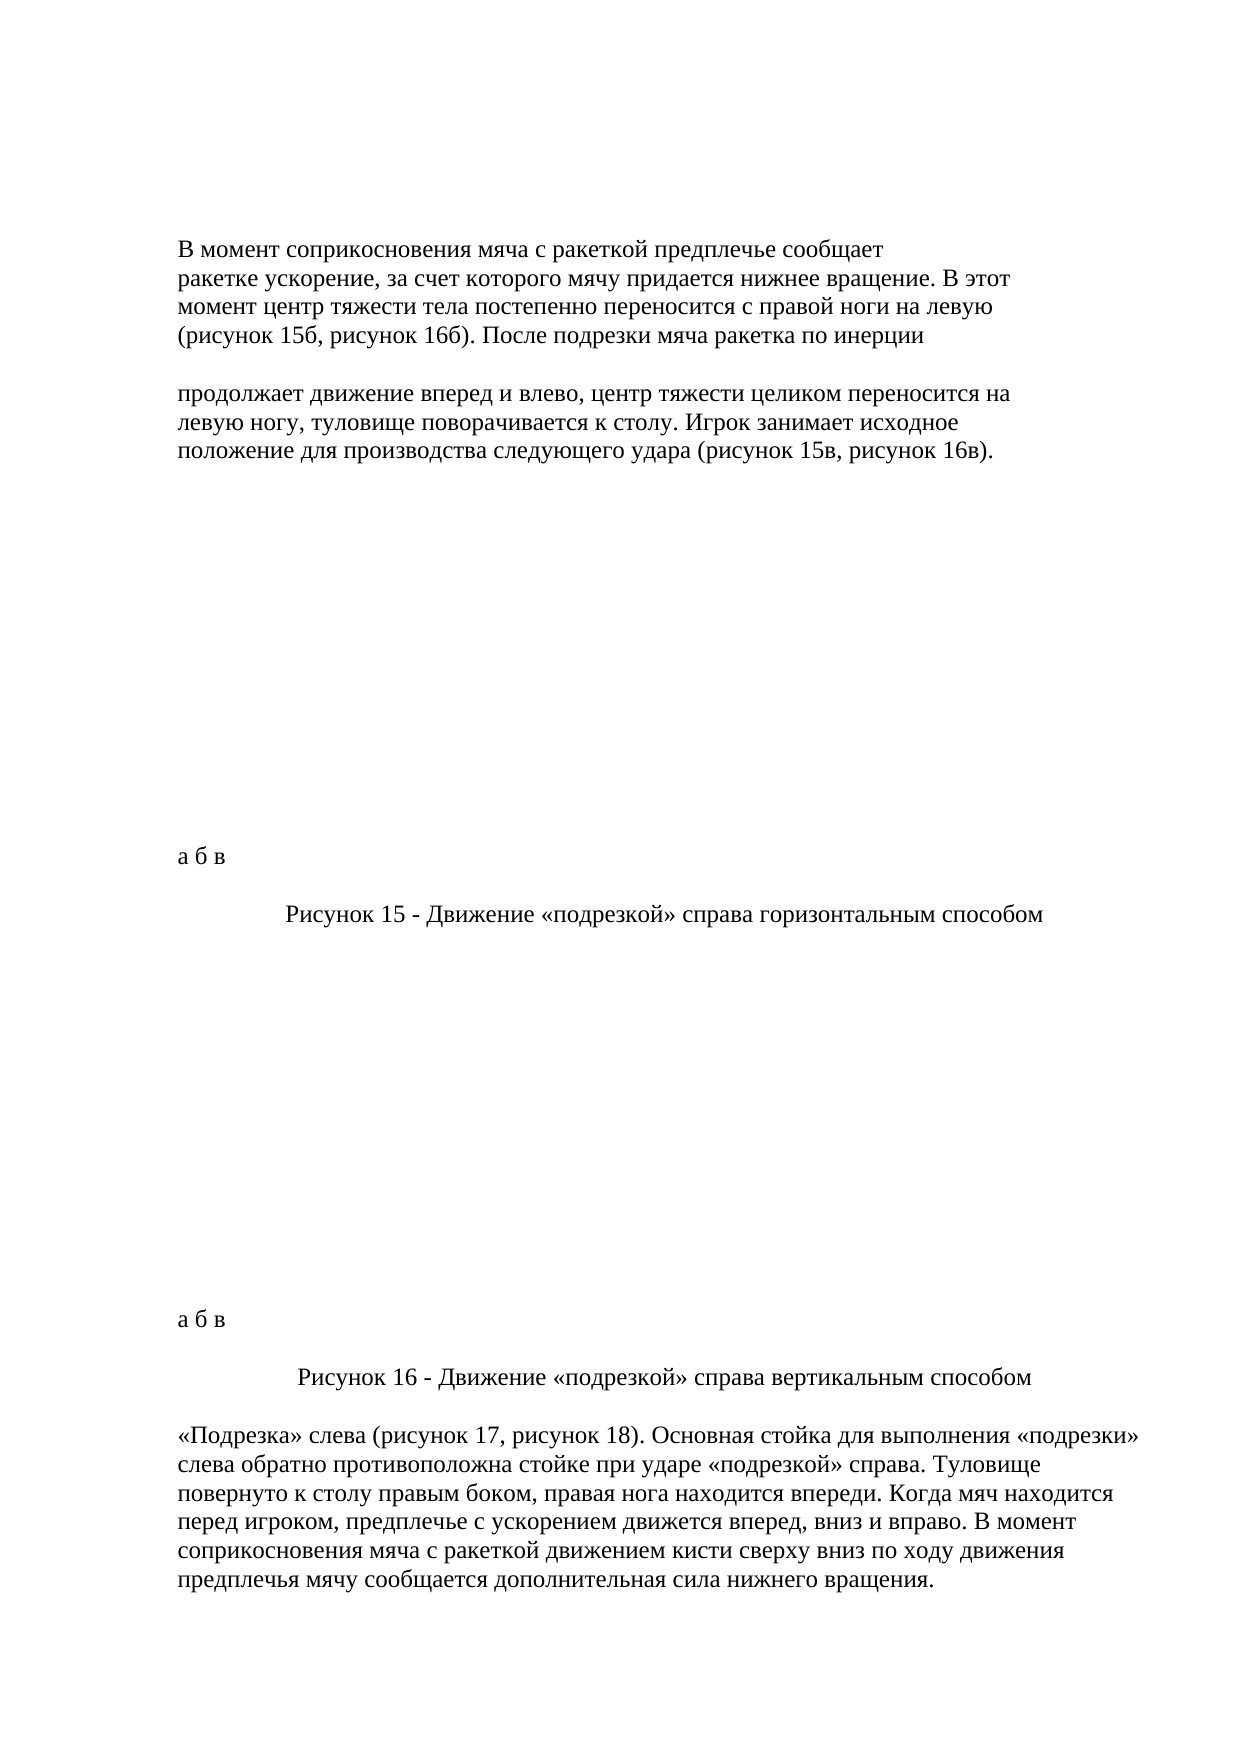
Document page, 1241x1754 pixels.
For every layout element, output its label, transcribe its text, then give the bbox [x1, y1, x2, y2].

text продолжает движение вперед и влево, центр тяжести целиком переносится на левую ногу, туловище поворачивается к столу. Игрок занимает исходное положение для производства следующего удара (рисунок 15в, рисунок 16в). [177, 378, 1152, 464]
text а б в [177, 841, 1152, 870]
text Рисунок 15 - Движение «подрезкой» справа горизонтальным способом [177, 899, 1152, 928]
text а б в [177, 1304, 1152, 1333]
text Рисунок 16 - Движение «подрезкой» справа вертикальным способом [177, 1362, 1152, 1391]
text В момент соприкосновения мяча с ракеткой предплечье сообщает ракетке ускорение, за счет которого мячу придается нижнее вращение. В этот момент центр тяжести тела постепенно переносится с правой ноги на левую (рисунок 15б, рисунок 16б). После подрезки мяча ракетка по инерции [177, 234, 1152, 349]
text «Подрезка» слева (рисунок 17, рисунок 18). Основная стойка для выполнения «подрезки» слева обратно противоположна стойке при ударе «подрезкой» справа. Туловище повернуто к столу правым боком, правая нога находится впереди. Когда мяч находится перед игроком, предплечье с ускорением движется вперед, вниз и вправо. В момент соприкосновения мяча с ракеткой движением кисти сверху вниз по ходу движения предплечья мячу сообщается дополнительная сила нижнего вращения. [177, 1420, 1152, 1593]
